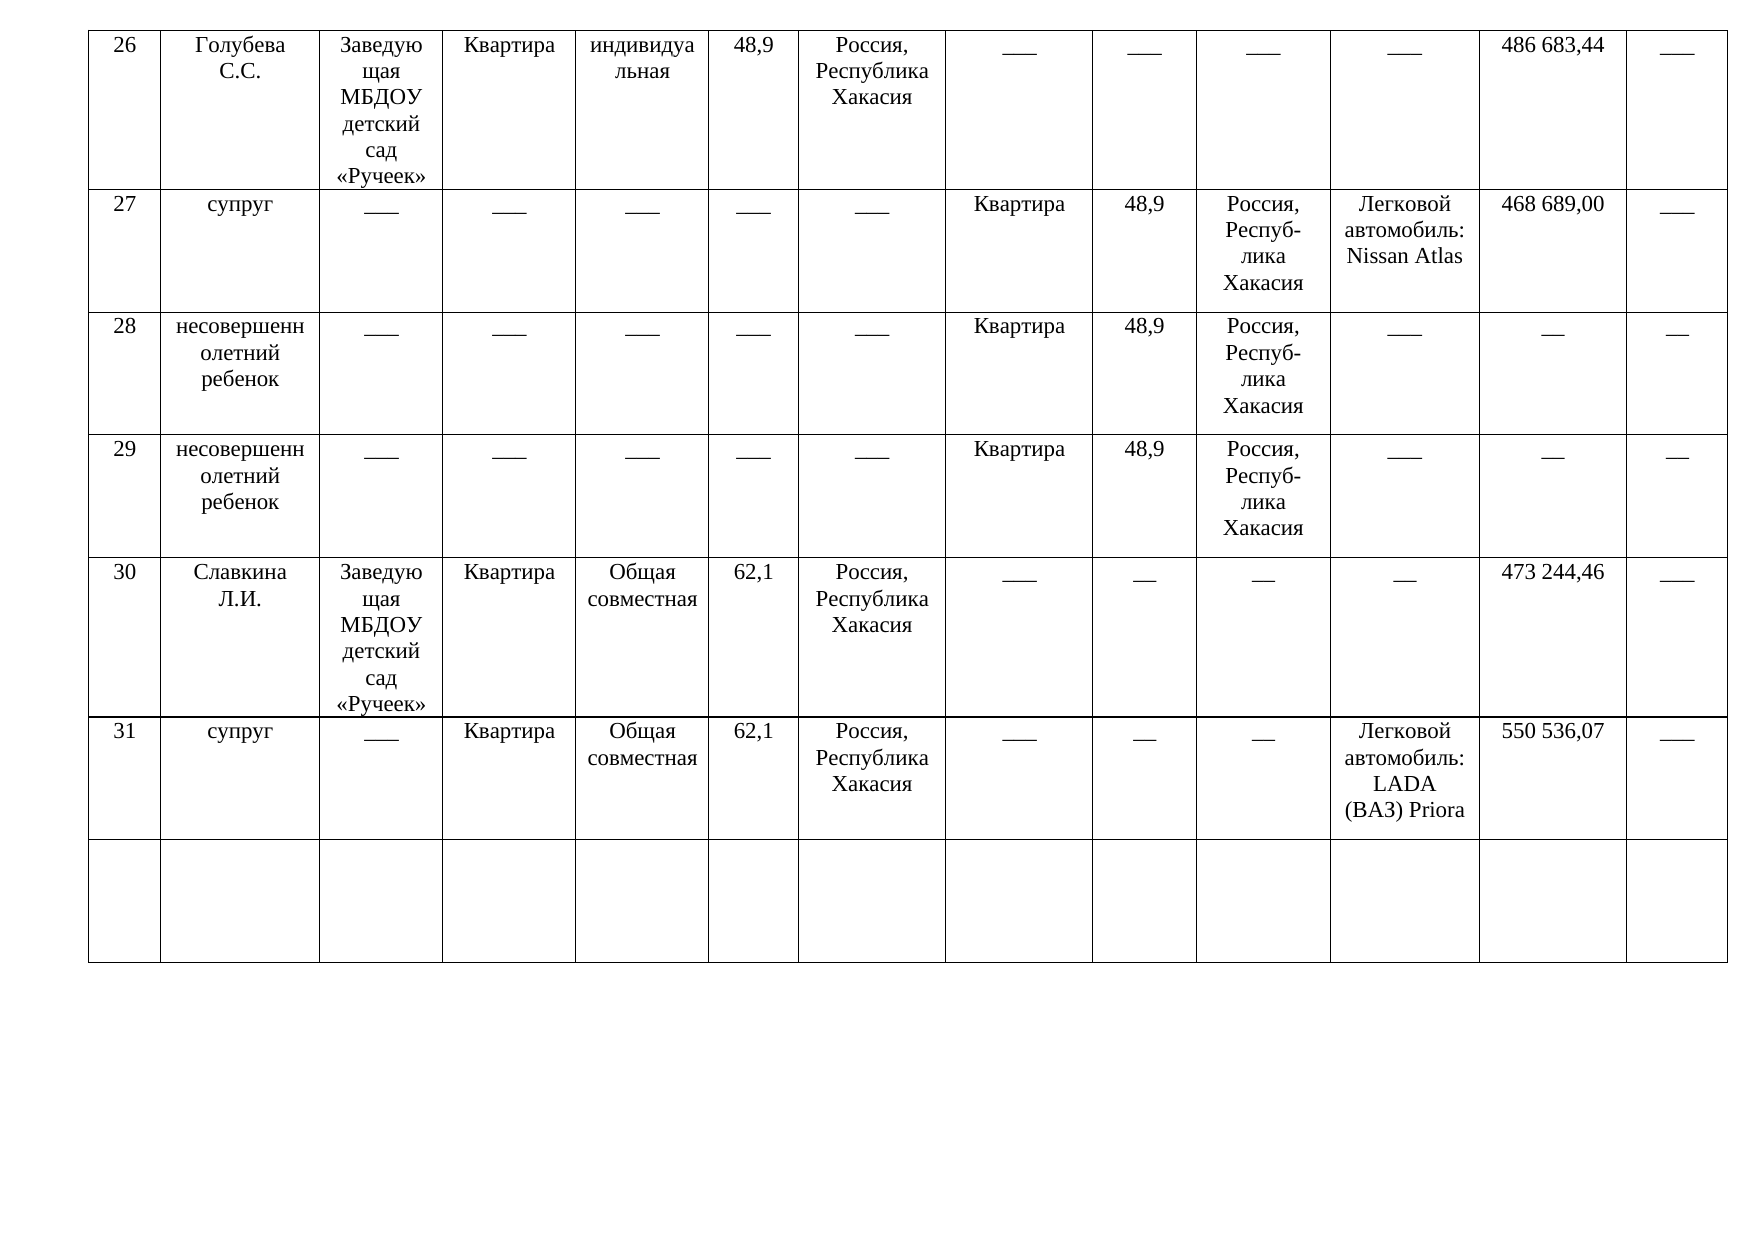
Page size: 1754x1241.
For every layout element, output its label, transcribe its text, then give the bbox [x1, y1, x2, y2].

table_cell Россия, Республика Хакасия [799, 31, 945, 189]
table_cell ___ [1627, 718, 1727, 839]
table_cell __ [1093, 558, 1196, 716]
table_cell 550 536,07 [1480, 718, 1626, 839]
table_cell Россия, Респуб-лика Хакасия [1197, 190, 1330, 312]
table_cell Общая совместная [576, 558, 708, 716]
table_cell ___ [443, 190, 575, 312]
table_cell 31 [89, 718, 160, 839]
table_cell 48,9 [1093, 190, 1196, 312]
table_cell [89, 840, 160, 962]
table_cell несовершеннолетний ребенок [161, 435, 319, 557]
table_cell Заведующая МБДОУ детский сад «Ручеек» [320, 31, 442, 189]
table_cell супруг [161, 718, 319, 839]
table_cell __ [1627, 313, 1727, 434]
table_cell Славкина Л.И. [161, 558, 319, 716]
table_cell Квартира [946, 190, 1092, 312]
table_cell [1627, 840, 1727, 962]
table_cell супруг [161, 190, 319, 312]
table_cell ___ [576, 313, 708, 434]
table_cell ___ [320, 435, 442, 557]
table_cell ___ [1627, 190, 1727, 312]
table_cell ___ [576, 190, 708, 312]
table_cell __ [1480, 313, 1626, 434]
table_cell ___ [799, 435, 945, 557]
table_cell ___ [709, 313, 798, 434]
table_cell ___ [799, 190, 945, 312]
table_cell [161, 840, 319, 962]
table_cell [946, 840, 1092, 962]
table_cell Голубева С.С. [161, 31, 319, 189]
table_cell Легковой автомобиль: LADA (ВАЗ) Priora [1331, 718, 1479, 839]
table_cell [320, 840, 442, 962]
table_cell Квартира [443, 718, 575, 839]
table_cell несовершеннолетний ребенок [161, 313, 319, 434]
table_cell 28 [89, 313, 160, 434]
table_cell ___ [1627, 558, 1727, 716]
table_cell __ [1197, 558, 1330, 716]
table_cell [1093, 840, 1196, 962]
table_cell [709, 840, 798, 962]
table_cell ___ [443, 313, 575, 434]
table_cell [1331, 840, 1479, 962]
table_cell __ [1197, 718, 1330, 839]
table_cell 48,9 [709, 31, 798, 189]
table_cell [799, 840, 945, 962]
table_cell 48,9 [1093, 435, 1196, 557]
table_cell Квартира [443, 31, 575, 189]
table_cell ___ [320, 718, 442, 839]
table_cell ___ [1331, 435, 1479, 557]
table_cell Россия, Респуб-лика Хакасия [1197, 313, 1330, 434]
table_cell Россия, Республика Хакасия [799, 718, 945, 839]
table_cell 468 689,00 [1480, 190, 1626, 312]
table_cell Россия, Республика Хакасия [799, 558, 945, 716]
table_cell Общая совместная [576, 718, 708, 839]
table_cell ___ [1331, 313, 1479, 434]
table_cell __ [1331, 558, 1479, 716]
table_cell 26 [89, 31, 160, 189]
table_cell 62,1 [709, 558, 798, 716]
table_cell Россия, Респуб-лика Хакасия [1197, 435, 1330, 557]
table_cell ___ [946, 31, 1092, 189]
table_cell __ [1480, 435, 1626, 557]
table_cell [1480, 840, 1626, 962]
table_cell ___ [320, 313, 442, 434]
table_cell 473 244,46 [1480, 558, 1626, 716]
table_cell ___ [709, 435, 798, 557]
table_cell __ [1093, 718, 1196, 839]
table_cell ___ [1197, 31, 1330, 189]
table_cell Квартира [946, 435, 1092, 557]
table_cell [1197, 840, 1330, 962]
table_cell [576, 840, 708, 962]
table_cell Заведующая МБДОУ детский сад «Ручеек» [320, 558, 442, 716]
table_cell ___ [709, 190, 798, 312]
table_cell 30 [89, 558, 160, 716]
table_cell ___ [1093, 31, 1196, 189]
table_cell ___ [576, 435, 708, 557]
table_cell [443, 840, 575, 962]
table_cell Квартира [443, 558, 575, 716]
table_cell ___ [320, 190, 442, 312]
table_cell ___ [443, 435, 575, 557]
table_cell ___ [946, 718, 1092, 839]
table_cell индивидуальная [576, 31, 708, 189]
table_cell 29 [89, 435, 160, 557]
table_cell Квартира [946, 313, 1092, 434]
table_cell ___ [1627, 31, 1727, 189]
table_cell 27 [89, 190, 160, 312]
table_cell 48,9 [1093, 313, 1196, 434]
table_cell 486 683,44 [1480, 31, 1626, 189]
table_cell ___ [1331, 31, 1479, 189]
table_cell ___ [946, 558, 1092, 716]
table_cell ___ [799, 313, 945, 434]
table_cell __ [1627, 435, 1727, 557]
table_cell Легковой автомобиль: Nissan Atlas [1331, 190, 1479, 312]
table_cell 62,1 [709, 718, 798, 839]
